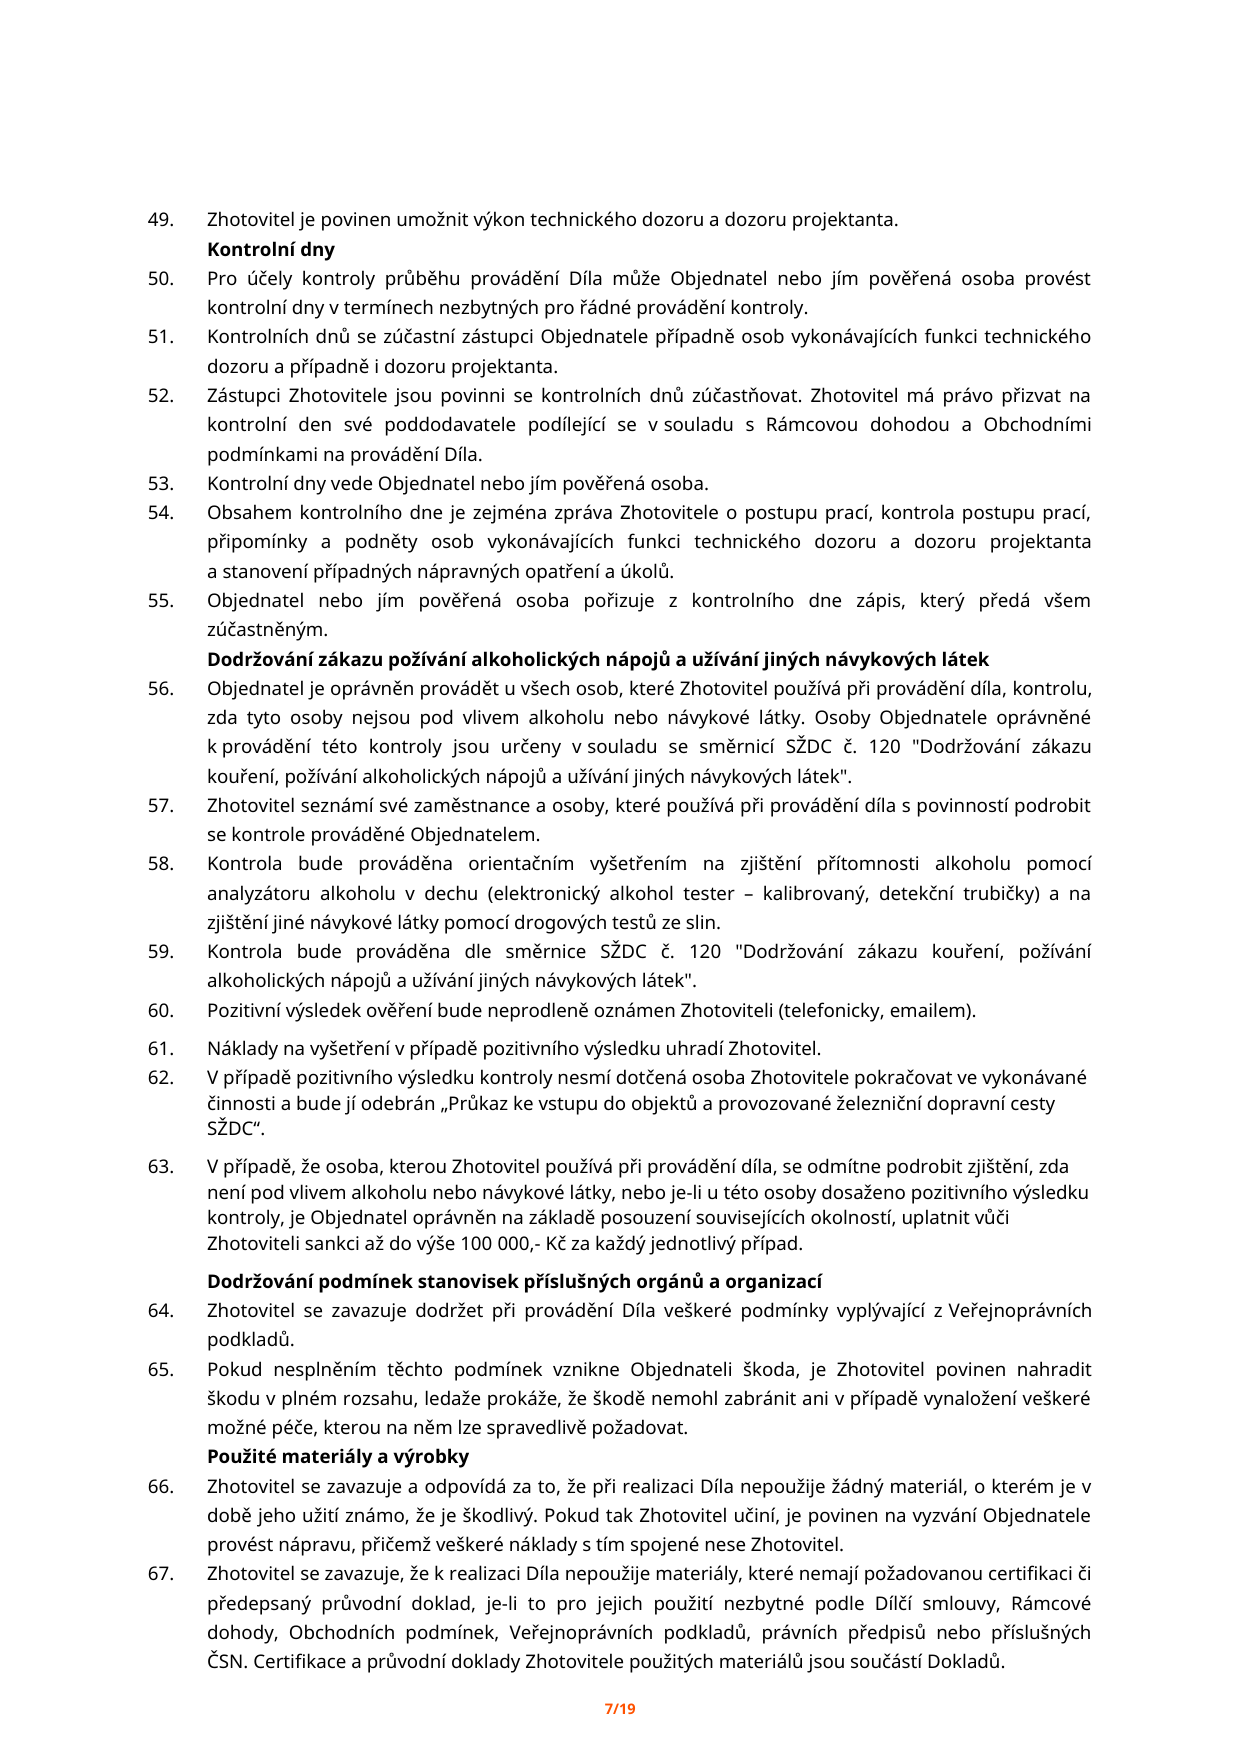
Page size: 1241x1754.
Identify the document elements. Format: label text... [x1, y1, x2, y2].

list Náklady na vyšetření v případě pozitivního výsledku uhradí Zhotovitel. [148, 1035, 1092, 1061]
list Kontrola bude prováděna dle směrnice SŽDC č. 120 "Dodržování zákazu kouření, požívání alkoholických nápojů a užívání jiných návykových látek". [148, 938, 1092, 993]
list V případě, že osoba, kterou Zhotovitel používá při provádění díla, se odmítne podrobit zjištění, zda není pod vlivem alkoholu nebo návykové látky, nebo je-li u této osoby dosaženo pozitivního výsledku kontroly, je Objednatel oprávněn na základě posouzení souvisejících okolností, uplatnit vůči Zhotoviteli sankci až do výše 100 000,- Kč za každý jednotlivý případ. [148, 1153, 1092, 1256]
text Dodržování podmínek stanovisek příslušných orgánů a organizací [207, 1268, 1092, 1293]
list Zhotovitel se zavazuje, že k realizaci Díla nepoužije materiály, které nemají požadovanou certifikaci či předepsaný průvodní doklad, je-li to pro jejich použití nezbytné podle Dílčí smlouvy, Rámcové dohody, Obchodních podmínek, Veřejnoprávních podkladů, právních předpisů nebo příslušných ČSN. Certifikace a průvodní doklady Zhotovitele použitých materiálů jsou součástí Dokladů. [148, 1561, 1092, 1674]
list Zhotovitel se zavazuje a odpovídá za to, že při realizaci Díla nepoužije žádný materiál, o kterém je v době jeho užití známo, že je škodlivý. Pokud tak Zhotovitel učiní, je povinen na vyzvání Objednatele provést nápravu, přičemž veškeré náklady s tím spojené nese Zhotovitel. [148, 1473, 1092, 1557]
text Použité materiály a výrobky [207, 1444, 1092, 1469]
text Kontrolní dny [207, 236, 1092, 262]
list Kontrolní dny vede Objednatel nebo jím pověřená osoba. [148, 470, 1092, 496]
list Pro účely kontroly průběhu provádění Díla může Objednatel nebo jím pověřená osoba provést kontrolní dny v termínech nezbytných pro řádné provádění kontroly. [148, 265, 1092, 320]
list Zhotovitel seznámí své zaměstnance a osoby, které používá při provádění díla s povinností podrobit se kontrole prováděné Objednatelem. [148, 792, 1092, 847]
list Zhotovitel je povinen umožnit výkon technického dozoru a dozoru projektanta. [148, 207, 1092, 232]
list Pokud nesplněním těchto podmínek vznikne Objednateli škoda, je Zhotovitel povinen nahradit škodu v plném rozsahu, ledaže prokáže, že škodě nemohl zabránit ani v případě vynaložení veškeré možné péče, kterou na něm lze spravedlivě požadovat. [148, 1356, 1092, 1440]
list Pozitivní výsledek ověření bude neprodleně oznámen Zhotoviteli (telefonicky, emailem). [148, 997, 1092, 1023]
list Obsahem kontrolního dne je zejména zpráva Zhotovitele o postupu prací, kontrola postupu prací, připomínky a podněty osob vykonávajících funkci technického dozoru a dozoru projektanta a stanovení případných nápravných opatření a úkolů. [148, 499, 1092, 583]
list Zhotovitel se zavazuje dodržet při provádění Díla veškeré podmínky vyplývající z Veřejnoprávních podkladů. [148, 1297, 1092, 1352]
list Kontrola bude prováděna orientačním vyšetřením na zjištění přítomnosti alkoholu pomocí analyzátoru alkoholu v dechu (elektronický alkohol tester – kalibrovaný, detekční trubičky) a na zjištění jiné návykové látky pomocí drogových testů ze slin. [148, 851, 1092, 935]
list Objednatel je oprávněn provádět u všech osob, které Zhotovitel používá při provádění díla, kontrolu, zda tyto osoby nejsou pod vlivem alkoholu nebo návykové látky. Osoby Objednatele oprávněné k provádění této kontroly jsou určeny v souladu se směrnicí SŽDC č. 120 "Dodržování zákazu kouření, požívání alkoholických nápojů a užívání jiných návykových látek". [148, 675, 1092, 788]
list Kontrolních dnů se zúčastní zástupci Objednatele případně osob vykonávajících funkci technického dozoru a případně i dozoru projektanta. [148, 324, 1092, 379]
list Zástupci Zhotovitele jsou povinni se kontrolních dnů zúčastňovat. Zhotovitel má právo přizvat na kontrolní den své poddodavatele podílející se v souladu s Rámcovou dohodou a Obchodními podmínkami na provádění Díla. [148, 382, 1092, 466]
list Objednatel nebo jím pověřená osoba pořizuje z kontrolního dne zápis, který předá všem zúčastněným. [148, 587, 1092, 642]
text Dodržování zákazu požívání alkoholických nápojů a užívání jiných návykových látek [207, 646, 1092, 671]
list V případě pozitivního výsledku kontroly nesmí dotčená osoba Zhotovitele pokračovat ve vykonávané činnosti a bude jí odebrán „Průkaz ke vstupu do objektů a provozované železniční dopravní cesty SŽDC“. [148, 1064, 1092, 1141]
